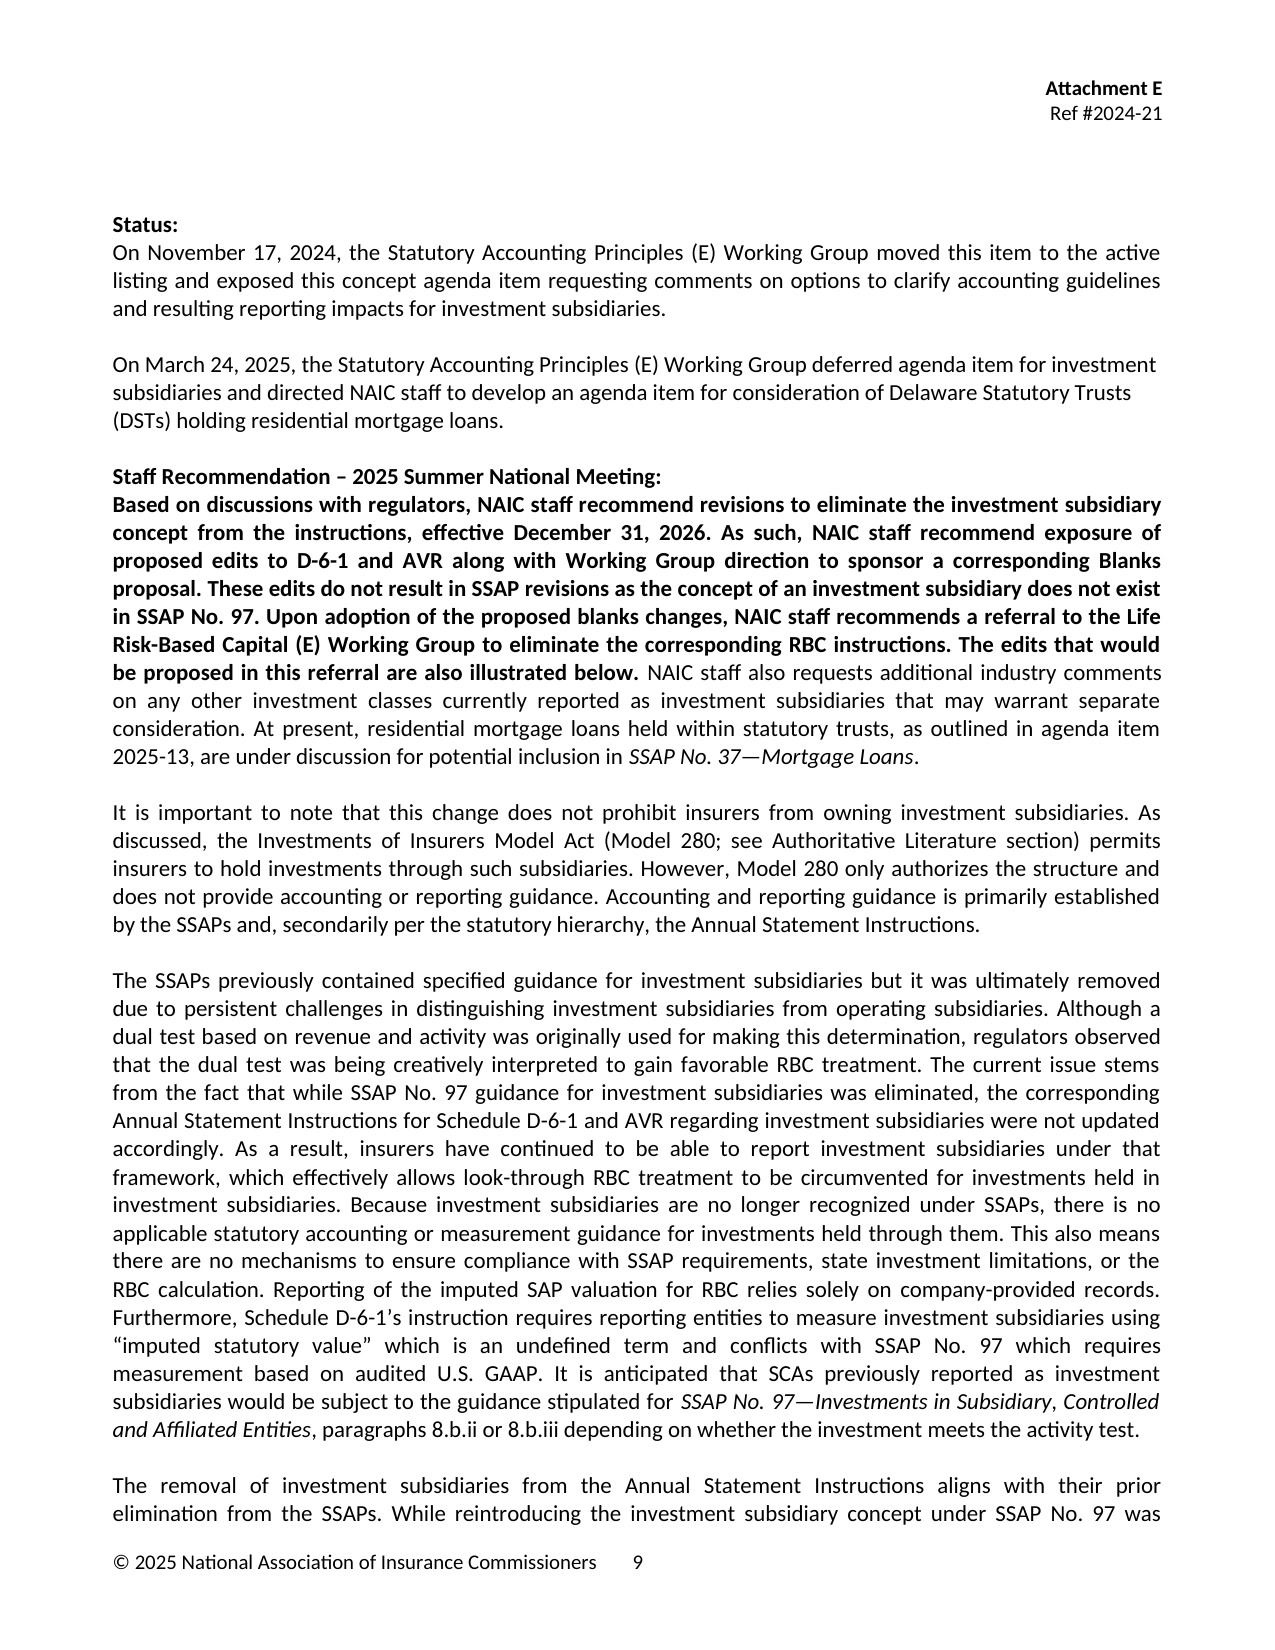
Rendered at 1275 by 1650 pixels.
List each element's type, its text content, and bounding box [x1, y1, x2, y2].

text The SSAPs previously contained specified guidance for investment subsidiaries but it was ultimately removed due to persistent challenges in distinguishing investment subsidiaries from operating subsidiaries. Although a dual test based on revenue and activity was originally used for making this determination, regulators observed that the dual test was being creatively interpreted to gain favorable RBC treatment. The current issue stems from the fact that while SSAP No. 97 guidance for investment subsidiaries was eliminated, the corresponding Annual Statement Instructions for Schedule D-6-1 and AVR regarding investment subsidiaries were not updated accordingly. As a result, insurers have continued to be able to report investment subsidiaries under that framework, which effectively allows look-through RBC treatment to be circumvented for investments held in investment subsidiaries. Because investment subsidiaries are no longer recognized under SSAPs, there is no applicable statutory accounting or measurement guidance for investments held through them. This also means there are no mechanisms to ensure compliance with SSAP requirements, state investment limitations, or the RBC calculation. Reporting of the imputed SAP valuation for RBC relies solely on company-provided records. Furthermore, Schedule D-6-1’s instruction requires reporting entities to measure investment subsidiaries using “imputed statutory value” which is an undefined term and conflicts with SSAP No. 97 which requires measurement based on audited U.S. GAAP. It is anticipated that SCAs previously reported as investment subsidiaries would be subject to the guidance stipulated for SSAP No. 97—Investments in Subsidiary, Controlled and Affiliated Entities, paragraphs 8.b.ii or 8.b.iii depending on whether the investment meets the activity test. [112, 966, 1162, 1443]
text Staff Recommendation – 2025 Summer National Meeting: [112, 462, 1162, 490]
text On March 24, 2025, the Statutory Accounting Principles (E) Working Group deferred agenda item for investment subsidiaries and directed NAIC staff to develop an agenda item for consideration of Delaware Statutory Trusts (DSTs) holding residential mortgage loans. [112, 350, 1162, 434]
text Based on discussions with regulators, NAIC staff recommend revisions to eliminate the investment subsidiary concept from the instructions, effective December 31, 2026. As such, NAIC staff recommend exposure of proposed edits to D-6-1 and AVR along with Working Group direction to sponsor a corresponding Blanks proposal. These edits do not result in SSAP revisions as the concept of an investment subsidiary does not exist in SSAP No. 97. Upon adoption of the proposed blanks changes, NAIC staff recommends a referral to the Life Risk-Based Capital (E) Working Group to eliminate the corresponding RBC instructions. The edits that would be proposed in this referral are also illustrated below. NAIC staff also requests additional industry comments on any other investment classes currently reported as investment subsidiaries that may warrant separate consideration. At present, residential mortgage loans held within statutory trusts, as outlined in agenda item 2025-13, are under discussion for potential inclusion in SSAP No. 37—Mortgage Loans. [112, 490, 1162, 770]
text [112, 1471, 1162, 1527]
text It is important to note that this change does not prohibit insurers from owning investment subsidiaries. As discussed, the Investments of Insurers Model Act (Model 280; see Authoritative Literature section) permits insurers to hold investments through such subsidiaries. However, Model 280 only authorizes the structure and does not provide accounting or reporting guidance. Accounting and reporting guidance is primarily established by the SSAPs and, secondarily per the statutory hierarchy, the Annual Statement Instructions. [112, 798, 1162, 938]
text Status: [112, 210, 1162, 238]
text On November 17, 2024, the Statutory Accounting Principles (E) Working Group moved this item to the active listing and exposed this concept agenda item requesting comments on options to clarify accounting guidelines and resulting reporting impacts for investment subsidiaries. [112, 238, 1162, 322]
